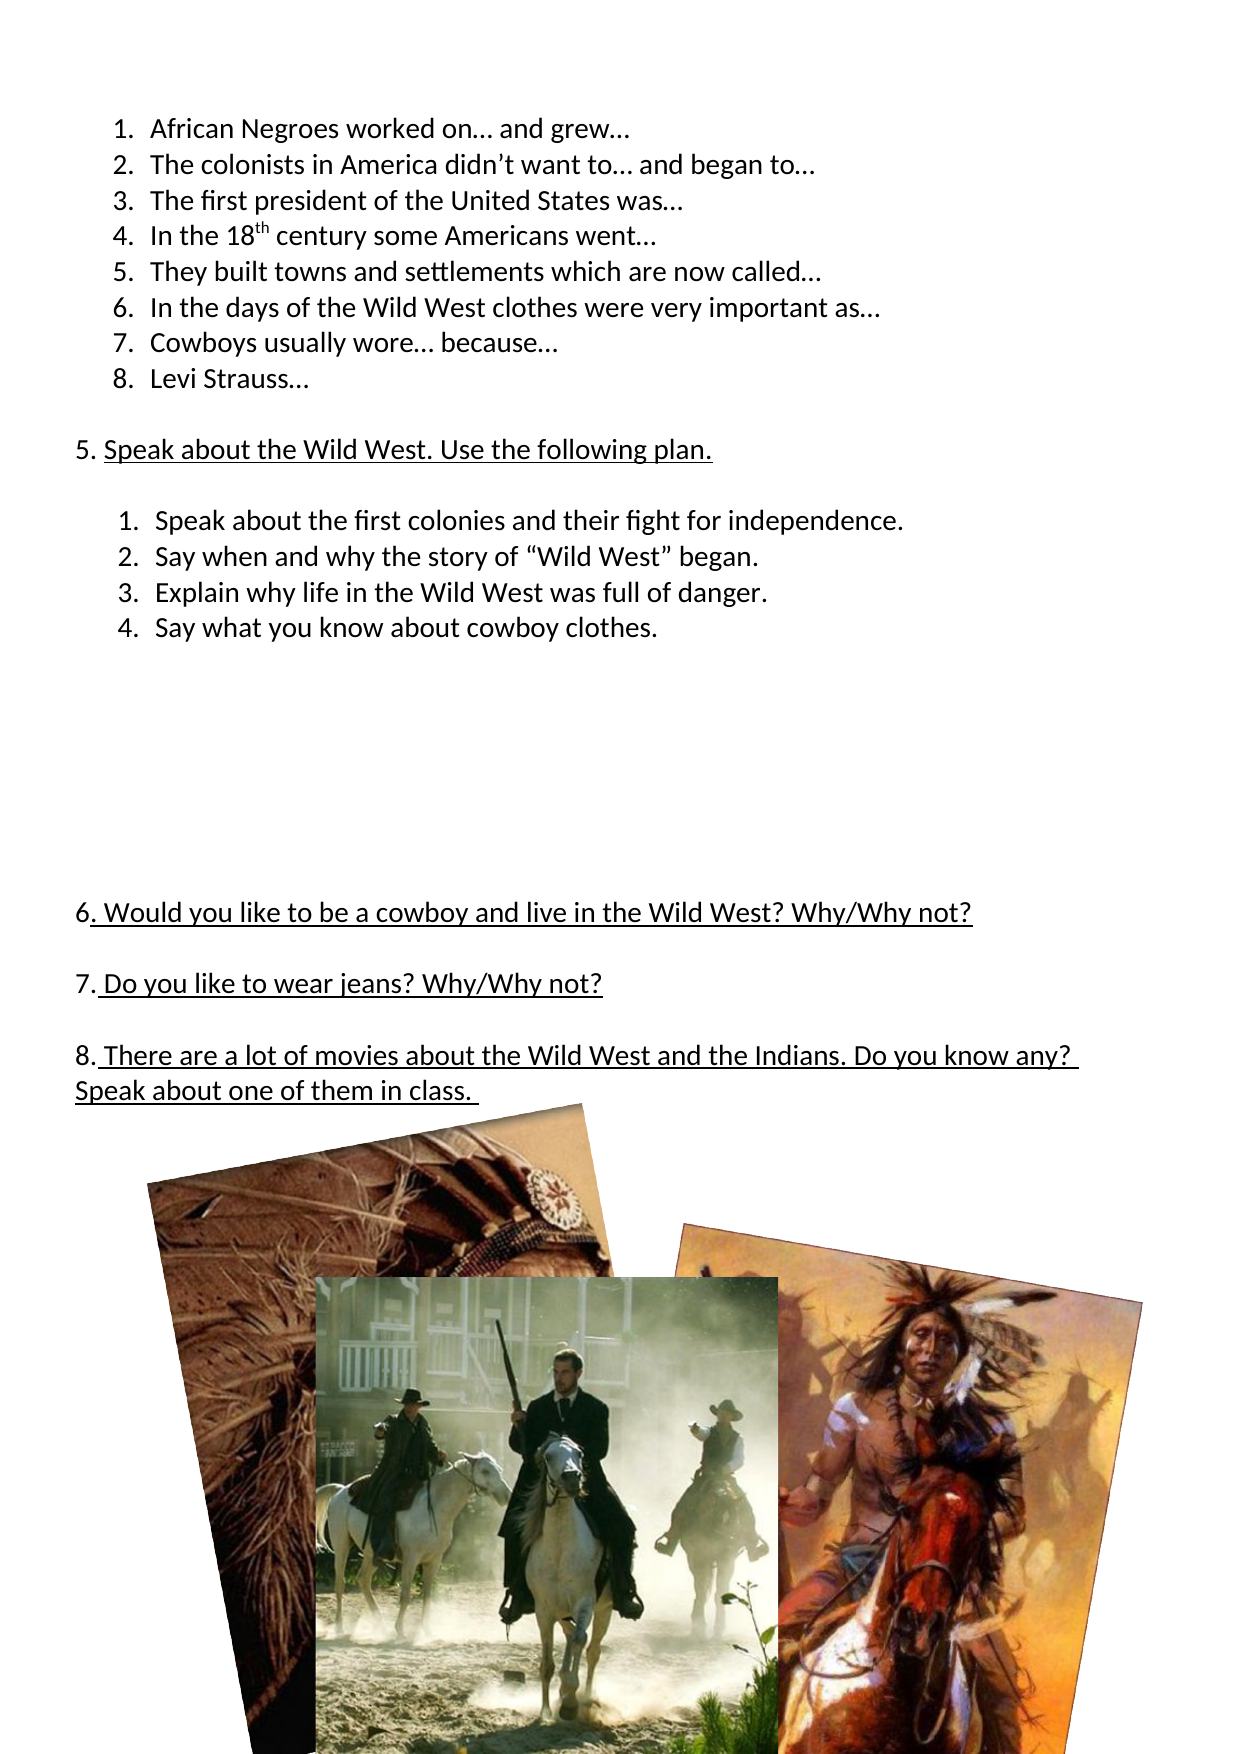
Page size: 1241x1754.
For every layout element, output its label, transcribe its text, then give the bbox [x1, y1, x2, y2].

picture [148, 1104, 1142, 1754]
list Explain why life in the Wild West was full of danger. [117, 574, 1165, 609]
list 7. Do you like to wear jeans? Why/Why not? [75, 966, 1165, 1001]
list 8. There are a lot of movies about the Wild West and the Indians. Do you know any? [75, 1037, 1165, 1072]
list 6. Would you like to be a cowboy and live in the Wild West? Why/Why not? [75, 894, 1165, 930]
list Say what you know about cowboy clothes. [117, 609, 1165, 645]
list 5. Speak about the Wild West. Use the following plan. [75, 431, 1165, 467]
list Say when and why the story of “Wild West” began. [117, 538, 1165, 574]
list The colonists in America didn’t want to… and began to… [112, 146, 1165, 182]
list In the days of the Wild West clothes were very important as… [112, 289, 1165, 324]
list The first president of the United States was… [112, 182, 1165, 217]
list Speak about one of them in class. [75, 1072, 1165, 1108]
list Levi Strauss… [112, 360, 1165, 396]
list Speak about the first colonies and their fight for independence. [117, 502, 1165, 538]
list They built towns and settlements which are now called… [112, 253, 1165, 289]
list Cowboys usually wore… because… [112, 324, 1165, 360]
list African Negroes worked on… and grew… [112, 111, 1165, 146]
list In the 18th century some Americans went… [112, 217, 1165, 253]
